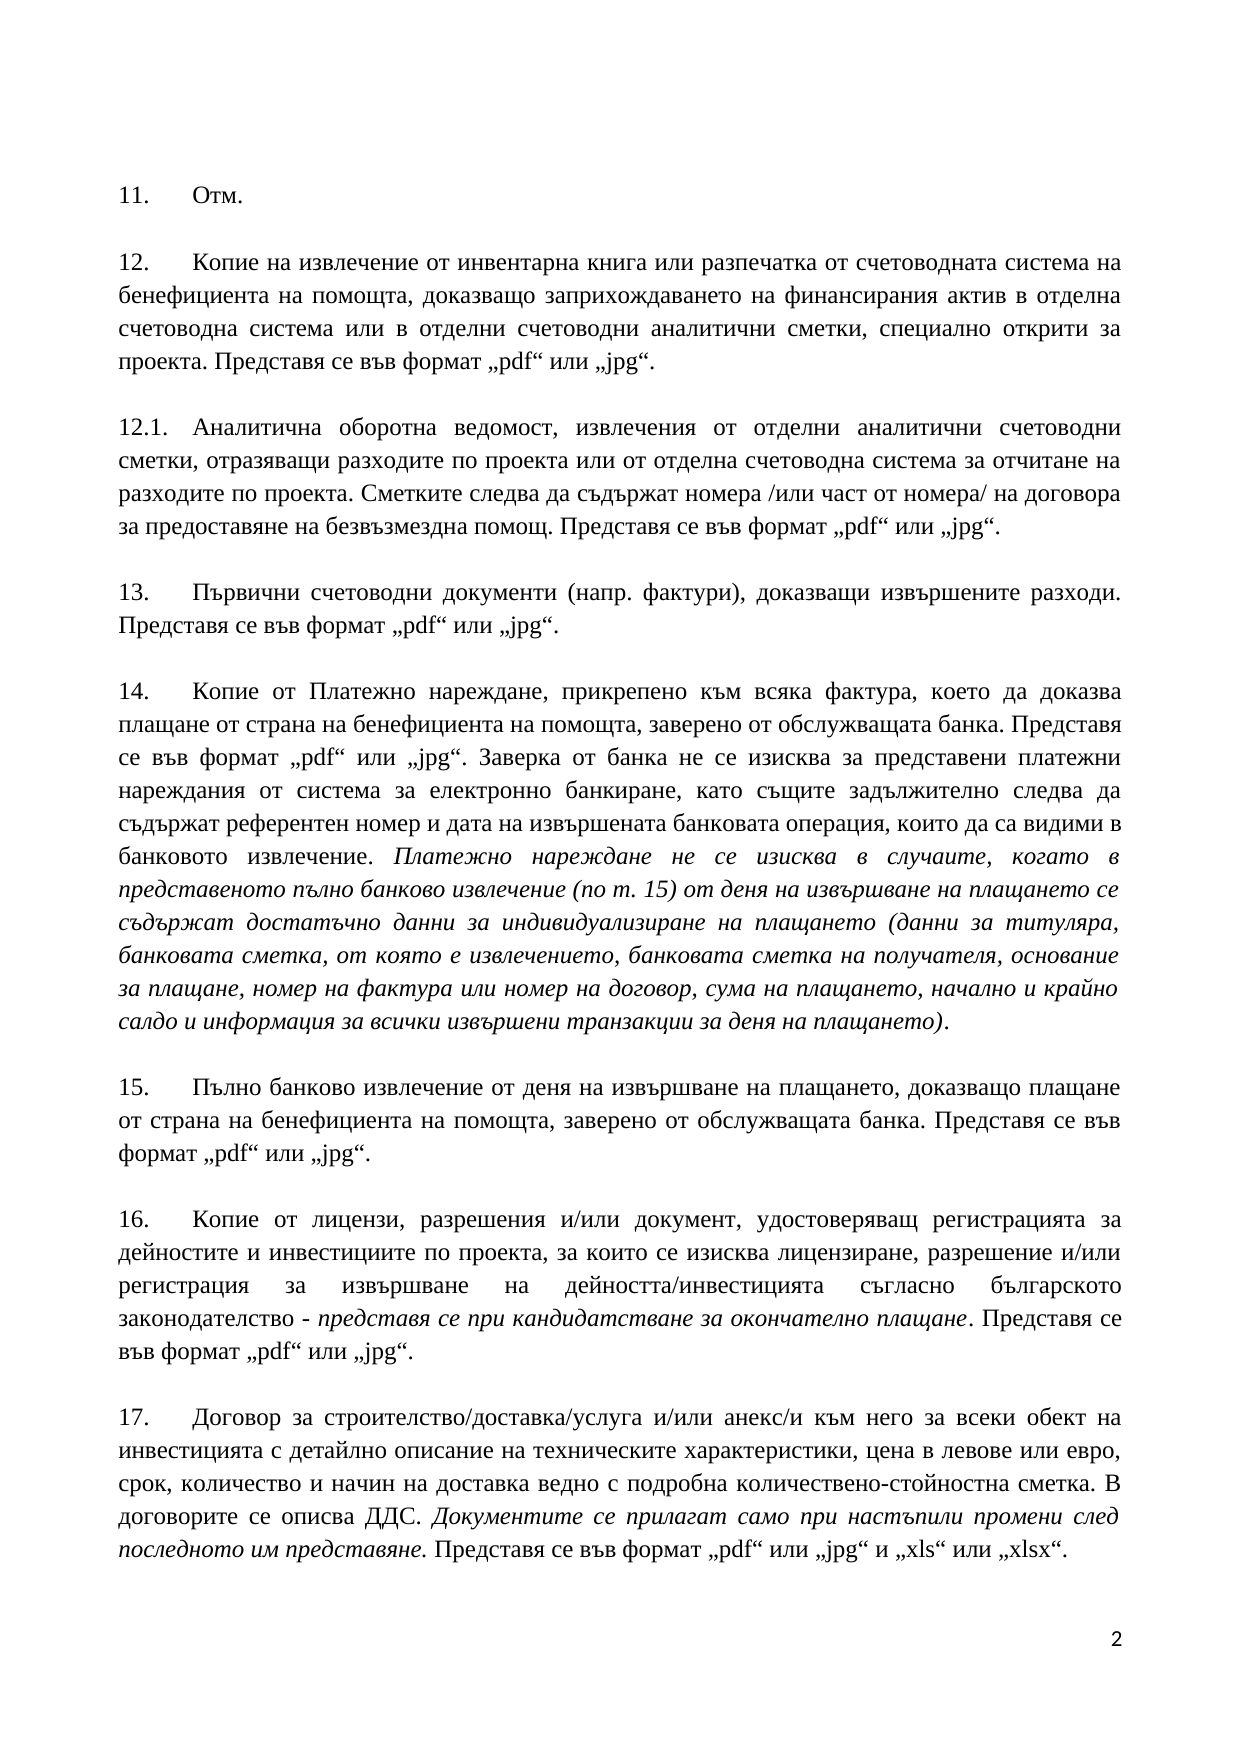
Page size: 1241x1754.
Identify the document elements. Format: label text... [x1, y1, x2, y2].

list Пълно банково извлечение от деня на извършване на плащането, доказващо плащане от страна на бенефициента на помощта, заверено от обслужващата банка. Представя се във формат „pdf“ или „jpg“. [118, 1072, 1122, 1167]
list Отм. [118, 181, 1122, 209]
text 12.1. Аналитична оборотна ведомост, извлечения от отделни аналитични счетоводни сметки, отразяващи разходите по проекта или от отделна счетоводна система за отчитане на разходите по проекта. Сметките следва да съдържат номера /или част от номера/ на договора за предоставяне на безвъзмездна помощ. Представя се във формат „pdf“ или „jpg“. [118, 412, 1122, 539]
list Договор за строителство/доставка/услуга и/или анекс/и към него за всеки обект на инвестицията с детайлно описание на техническите характеристики, цена в левове или евро, срок, количество и начин на доставка ведно с подробна количествено-стойностна сметка. В договорите се описва ДДС. Документите се прилагат само при настъпили промени след последното им представяне. Представя се във формат „pdf“ или „jpg“ и „xls“ или „xlsx“. [118, 1402, 1122, 1563]
list Копие на извлечение от инвентарна книга или разпечатка от счетоводната система на бенефициента на помощта, доказващо заприхождаването на финансирания актив в отделна счетоводна система или в отделни счетоводни аналитични сметки, специално открити за проекта. Представя се във формат „pdf“ или „jpg“. [118, 247, 1122, 374]
list Копие от лицензи, разрешения и/или документ, удостоверяващ регистрацията за дейностите и инвестициите по проекта, за които се изисква лицензиране, разрешение и/или регистрация за извършване на дейността/инвестицията съгласно българското законодателство - представя се при кандидатстване за окончателно плащане. Представя се във формат „pdf“ или „jpg“. [118, 1204, 1122, 1365]
list Първични счетоводни документи (напр. фактури), доказващи извършените разходи. Представя се във формат „pdf“ или „jpg“. [118, 577, 1122, 639]
list Копие от Платежно нареждане, прикрепено към всяка фактура, което да доказва плащане от страна на бенефициента на помощта, заверенo от обслужващата банка. Представя се във формат „pdf“ или „jpg“. Заверка от банка не се изисква за представени платежни нареждания от система за електронно банкиране, като същите задължително следва да съдържат референтен номер и дата на извършената банковата операция, които да са видими в банковото извлечение. Платежно нареждане не се изисква в случаите, когато в представеното пълно банково извлечение (по т. 15) от деня на извършване на плащането се съдържат достатъчно данни за индивидуализиране на плащането (данни за титуляра, банковата сметка, от която е извлечението, банковата сметка на получателя, основание за плащане, номер на фактура или номер на договор, сума на плащането, начално и крайно салдо и информация за всички извършени транзакции за деня на плащането). [118, 676, 1122, 1035]
